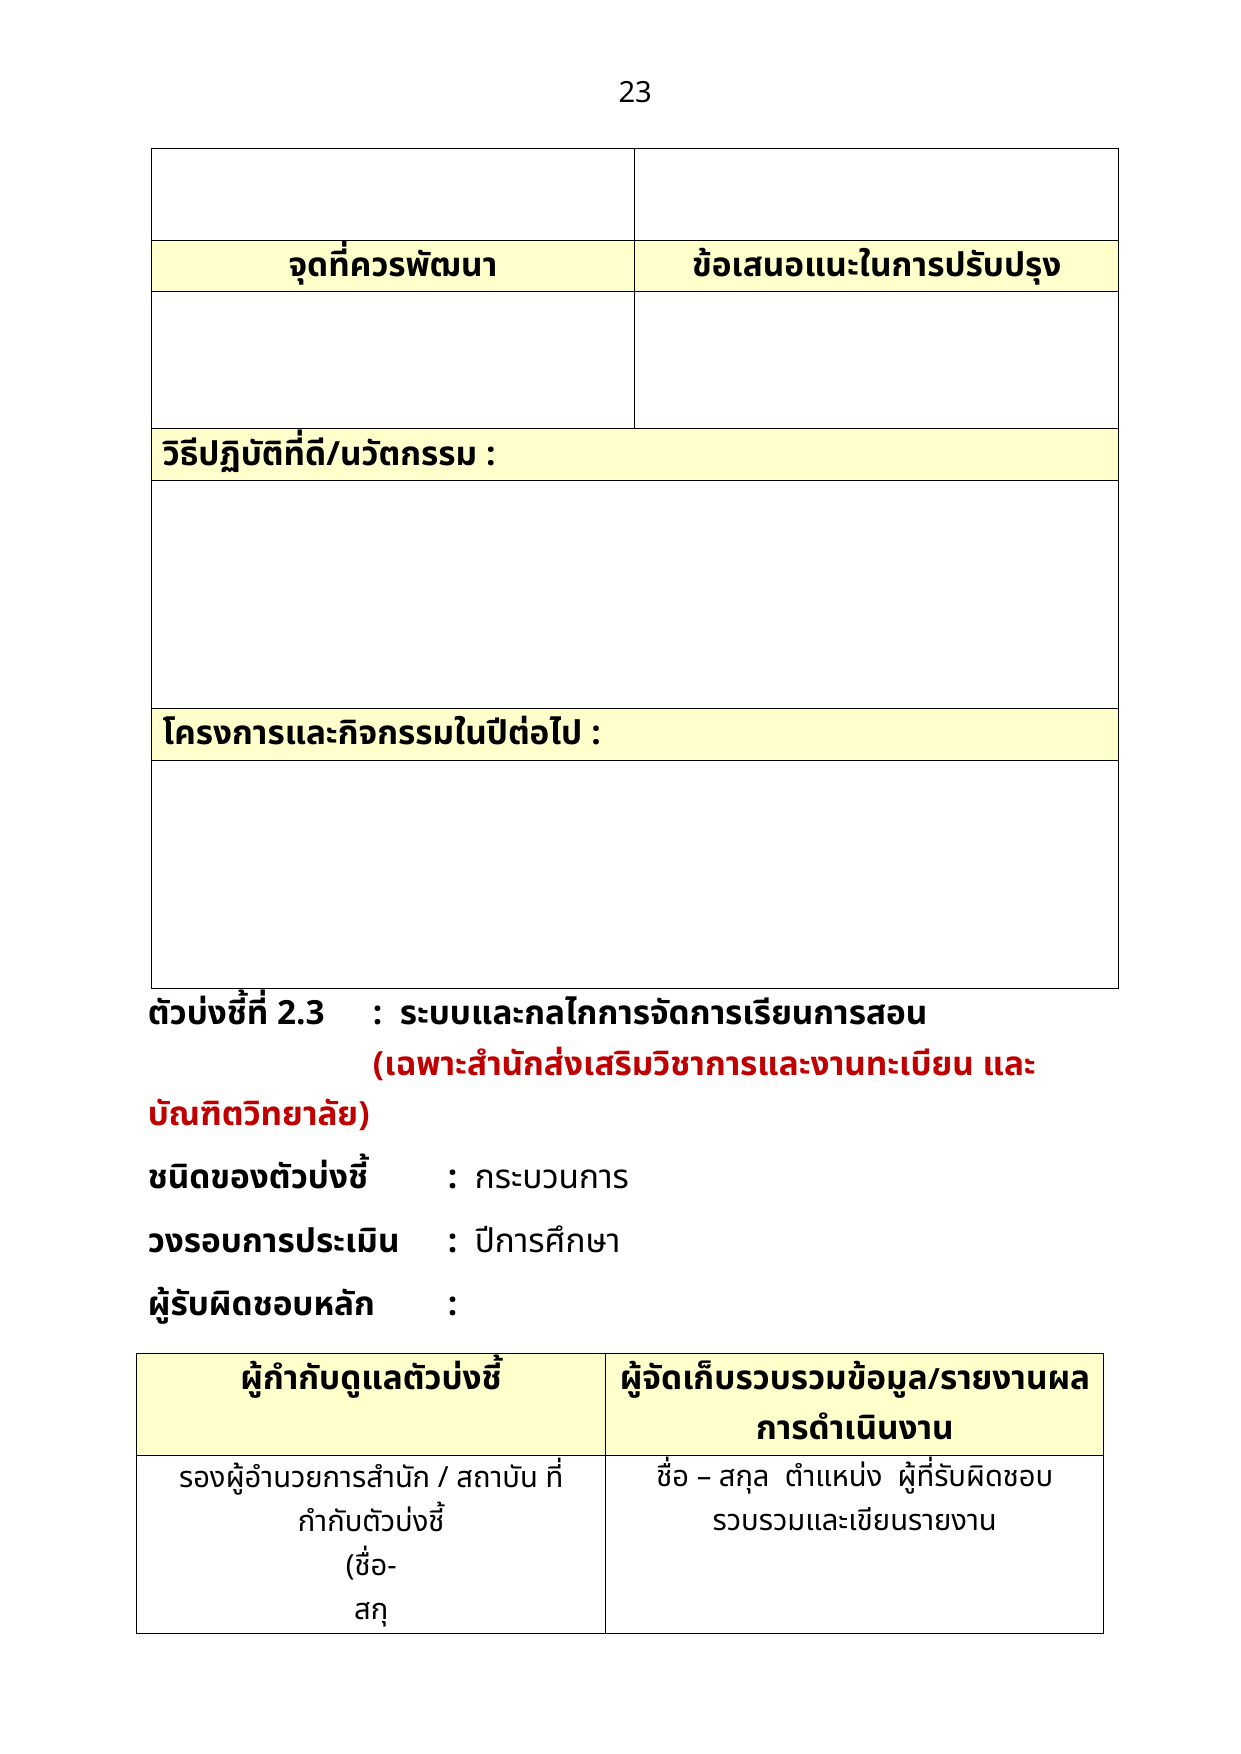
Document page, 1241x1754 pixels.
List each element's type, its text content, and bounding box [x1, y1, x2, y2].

text (เฉพาะสำนักส่งเสริมวิชาการและงานทะเบียน และบัณฑิตวิทยาลัย) [148, 1039, 1120, 1141]
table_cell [606, 1456, 1103, 1632]
table_cell [152, 761, 1118, 988]
table_header ผู้จัดเก็บรวบรวมข้อมูล/รายงานผลการดำเนินงาน [606, 1354, 1103, 1455]
table_cell [635, 149, 1118, 239]
table_cell [152, 149, 634, 239]
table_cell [137, 1456, 605, 1632]
table_cell ข้อเสนอแนะในการปรับปรุง [635, 241, 1118, 291]
table_cell [635, 292, 1118, 428]
table_cell วิธีปฏิบัติที่ดี/นวัตกรรม : [152, 429, 1118, 480]
text ผู้รับผิดชอบหลัก : [148, 1279, 1120, 1330]
table_cell โครงการและกิจกรรมในปีต่อไป : [152, 709, 1118, 760]
table_cell จุดที่ควรพัฒนา [152, 241, 634, 291]
text วงรอบการประเมิน : ปีการศึกษา [148, 1216, 1122, 1267]
table_cell [152, 481, 1118, 708]
text ชนิดของตัวบ่งชี้ : กระบวนการ [148, 1153, 1122, 1204]
table_cell [152, 292, 634, 428]
table_header ผู้กำกับดูแลตัวบ่งชี้ [137, 1354, 605, 1455]
text ตัวบ่งชี้ที่ 2.3 : ระบบและกลไกการจัดการเรียนการสอน [148, 989, 1120, 1039]
